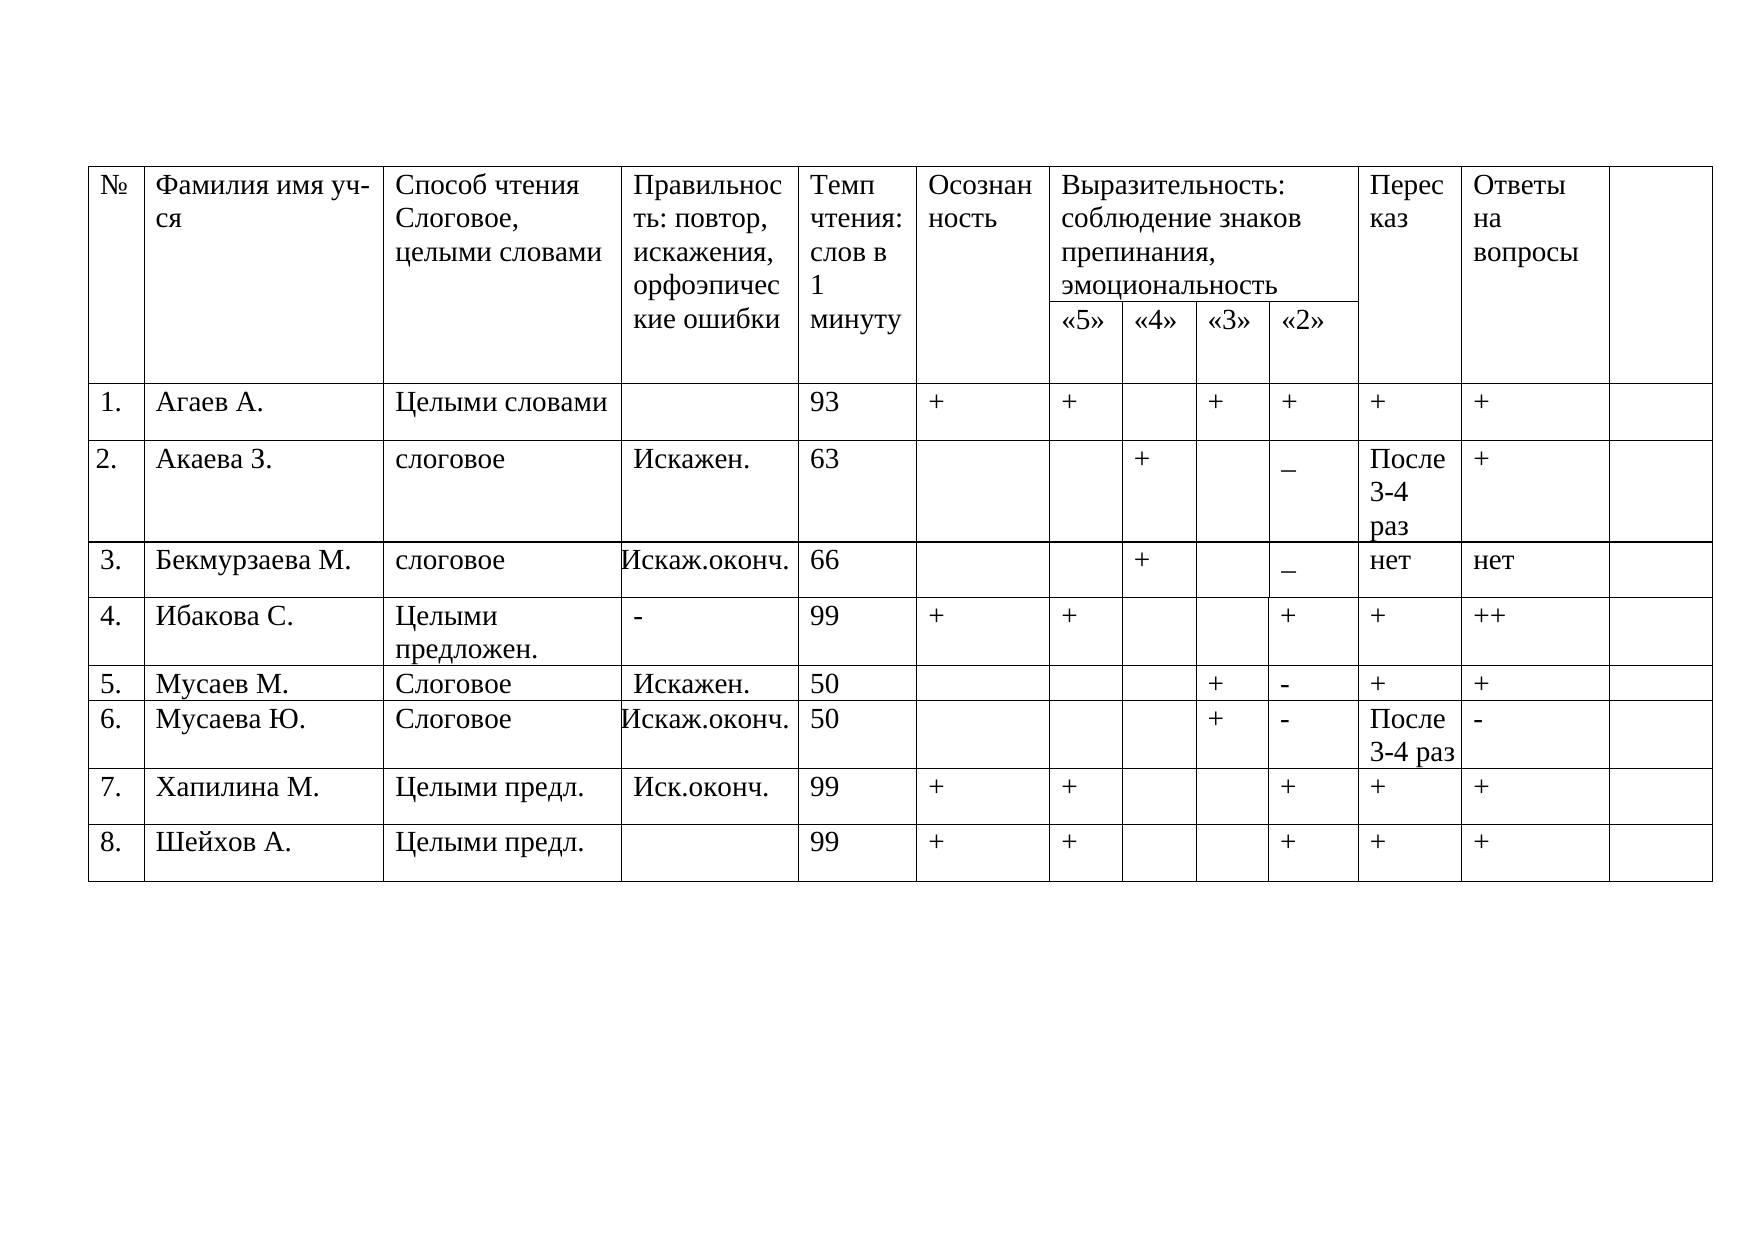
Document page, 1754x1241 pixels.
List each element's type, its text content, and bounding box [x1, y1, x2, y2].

table_cell [1197, 543, 1269, 597]
table_cell Целыми словами [384, 384, 621, 440]
table_cell [1610, 666, 1712, 700]
table_cell - [1462, 701, 1609, 768]
table_cell + [1359, 825, 1461, 881]
table_cell + [1050, 769, 1122, 823]
table_cell + [1462, 384, 1609, 440]
table_cell [1610, 701, 1712, 768]
table_cell [1123, 701, 1196, 768]
table_cell 6. [89, 701, 144, 768]
table_cell нет [1359, 543, 1461, 597]
table_cell [1123, 598, 1196, 665]
table_cell [1123, 769, 1196, 823]
table_cell + [917, 769, 1049, 823]
table_cell + [1050, 384, 1122, 440]
table_cell + [1197, 701, 1268, 768]
table_cell Агаев А. [145, 384, 383, 440]
table_cell Целыми предл. [384, 769, 621, 823]
table_cell [917, 441, 1049, 541]
table_cell «3» [1197, 302, 1269, 383]
table_cell [1610, 598, 1712, 665]
table_cell [1050, 701, 1122, 768]
table_cell + [1269, 825, 1358, 881]
table_cell Искаж.оконч. [622, 543, 798, 597]
table_cell [917, 701, 1049, 768]
table_cell Ибакова С. [145, 598, 383, 665]
table_cell + [917, 598, 1049, 665]
table_cell + [1359, 384, 1461, 440]
table_cell Шейхов А. [145, 825, 383, 881]
table_cell [1610, 441, 1712, 541]
table_header [1610, 167, 1712, 383]
table_cell + [1050, 825, 1122, 881]
table_cell слоговое [384, 441, 621, 541]
table_cell Акаева З. [145, 441, 383, 541]
table_cell После 3-4 раз [1359, 441, 1461, 541]
table_cell Целыми предложен. [384, 598, 621, 665]
table_header Пересказ [1359, 167, 1461, 383]
table_cell + [1359, 666, 1461, 700]
table_cell [1197, 441, 1269, 541]
table_cell «5» [1050, 302, 1122, 383]
table_header Правильность: повтор, искажения, орфоэпические ошибки [622, 167, 798, 383]
table_cell + [1270, 384, 1358, 440]
table_header № [89, 167, 144, 383]
table_header Выразительность: соблюдение знаков препинания, эмоциональность [1050, 167, 1358, 301]
table_cell 4. [89, 598, 144, 665]
table_cell [1610, 769, 1712, 823]
table_cell [1610, 825, 1712, 881]
table_cell [1197, 825, 1268, 881]
table_cell [1197, 598, 1268, 665]
table_cell [917, 543, 1049, 597]
table_cell + [1269, 769, 1358, 823]
table_cell «2» [1270, 302, 1358, 383]
table_header Способ чтения Слоговое, целыми словами [384, 167, 621, 383]
table_cell Мусаева Ю. [145, 701, 383, 768]
table_cell + [917, 825, 1049, 881]
table_cell 50 [799, 701, 916, 768]
table_cell + [1197, 666, 1268, 700]
table_cell [1123, 825, 1196, 881]
table_cell + [1050, 598, 1122, 665]
table_cell слоговое [384, 543, 621, 597]
table_cell [622, 825, 798, 881]
table_header Темп чтения: слов в 1 минуту [799, 167, 916, 383]
table_header Ответы на вопросы [1462, 167, 1609, 383]
table_cell + [1359, 769, 1461, 823]
table_cell 99 [799, 769, 916, 823]
table_cell После 3-4 раз [1359, 701, 1461, 768]
table_cell Хапилина М. [145, 769, 383, 823]
table_cell _ [1270, 543, 1358, 597]
table_cell [1123, 666, 1196, 700]
table_cell + [917, 384, 1049, 440]
table_cell [622, 384, 798, 440]
table_cell [1610, 543, 1712, 597]
table_cell Слоговое [384, 666, 621, 700]
table_cell 8. [89, 825, 144, 881]
table_cell + [1197, 384, 1269, 440]
table_cell «4» [1123, 302, 1196, 383]
table_cell + [1462, 441, 1609, 541]
table_cell [917, 666, 1049, 700]
table_cell Бекмурзаева М. [145, 543, 383, 597]
table_cell [1610, 384, 1712, 440]
table_cell 3. [89, 543, 144, 597]
table_cell 2. [89, 441, 144, 541]
table_header Осознанность [917, 167, 1049, 383]
table_cell Мусаев М. [145, 666, 383, 700]
table_cell - [622, 598, 798, 665]
table_cell - [1269, 666, 1358, 700]
table_cell + [1462, 825, 1609, 881]
table_cell + [1269, 598, 1358, 665]
table_cell + [1359, 598, 1461, 665]
table_cell 99 [799, 825, 916, 881]
table_cell 99 [799, 598, 916, 665]
table_cell 7. [89, 769, 144, 823]
table_cell Искажен. [622, 441, 798, 541]
table_cell [1050, 543, 1122, 597]
table_cell Искаж.оконч. [622, 701, 798, 768]
table_cell [1050, 441, 1122, 541]
table_cell 50 [799, 666, 916, 700]
table_cell 5. [89, 666, 144, 700]
table_cell Целыми предл. [384, 825, 621, 881]
table_cell Искажен. [622, 666, 798, 700]
table_cell 1. [89, 384, 144, 440]
table_cell 63 [799, 441, 916, 541]
table_cell Слоговое [384, 701, 621, 768]
table_cell нет [1462, 543, 1609, 597]
table_cell - [1269, 701, 1358, 768]
table_cell _ [1270, 441, 1358, 541]
table_cell 93 [799, 384, 916, 440]
table_cell 66 [799, 543, 916, 597]
table_cell + [1462, 666, 1609, 700]
table_cell + [1123, 543, 1196, 597]
table_cell + [1462, 769, 1609, 823]
table_cell ++ [1462, 598, 1609, 665]
table_cell [1050, 666, 1122, 700]
table_cell Иск.оконч. [622, 769, 798, 823]
table_cell [1123, 384, 1196, 440]
table_header Фамилия имя уч-ся [145, 167, 383, 383]
table_cell + [1123, 441, 1196, 541]
table_cell [1197, 769, 1268, 823]
